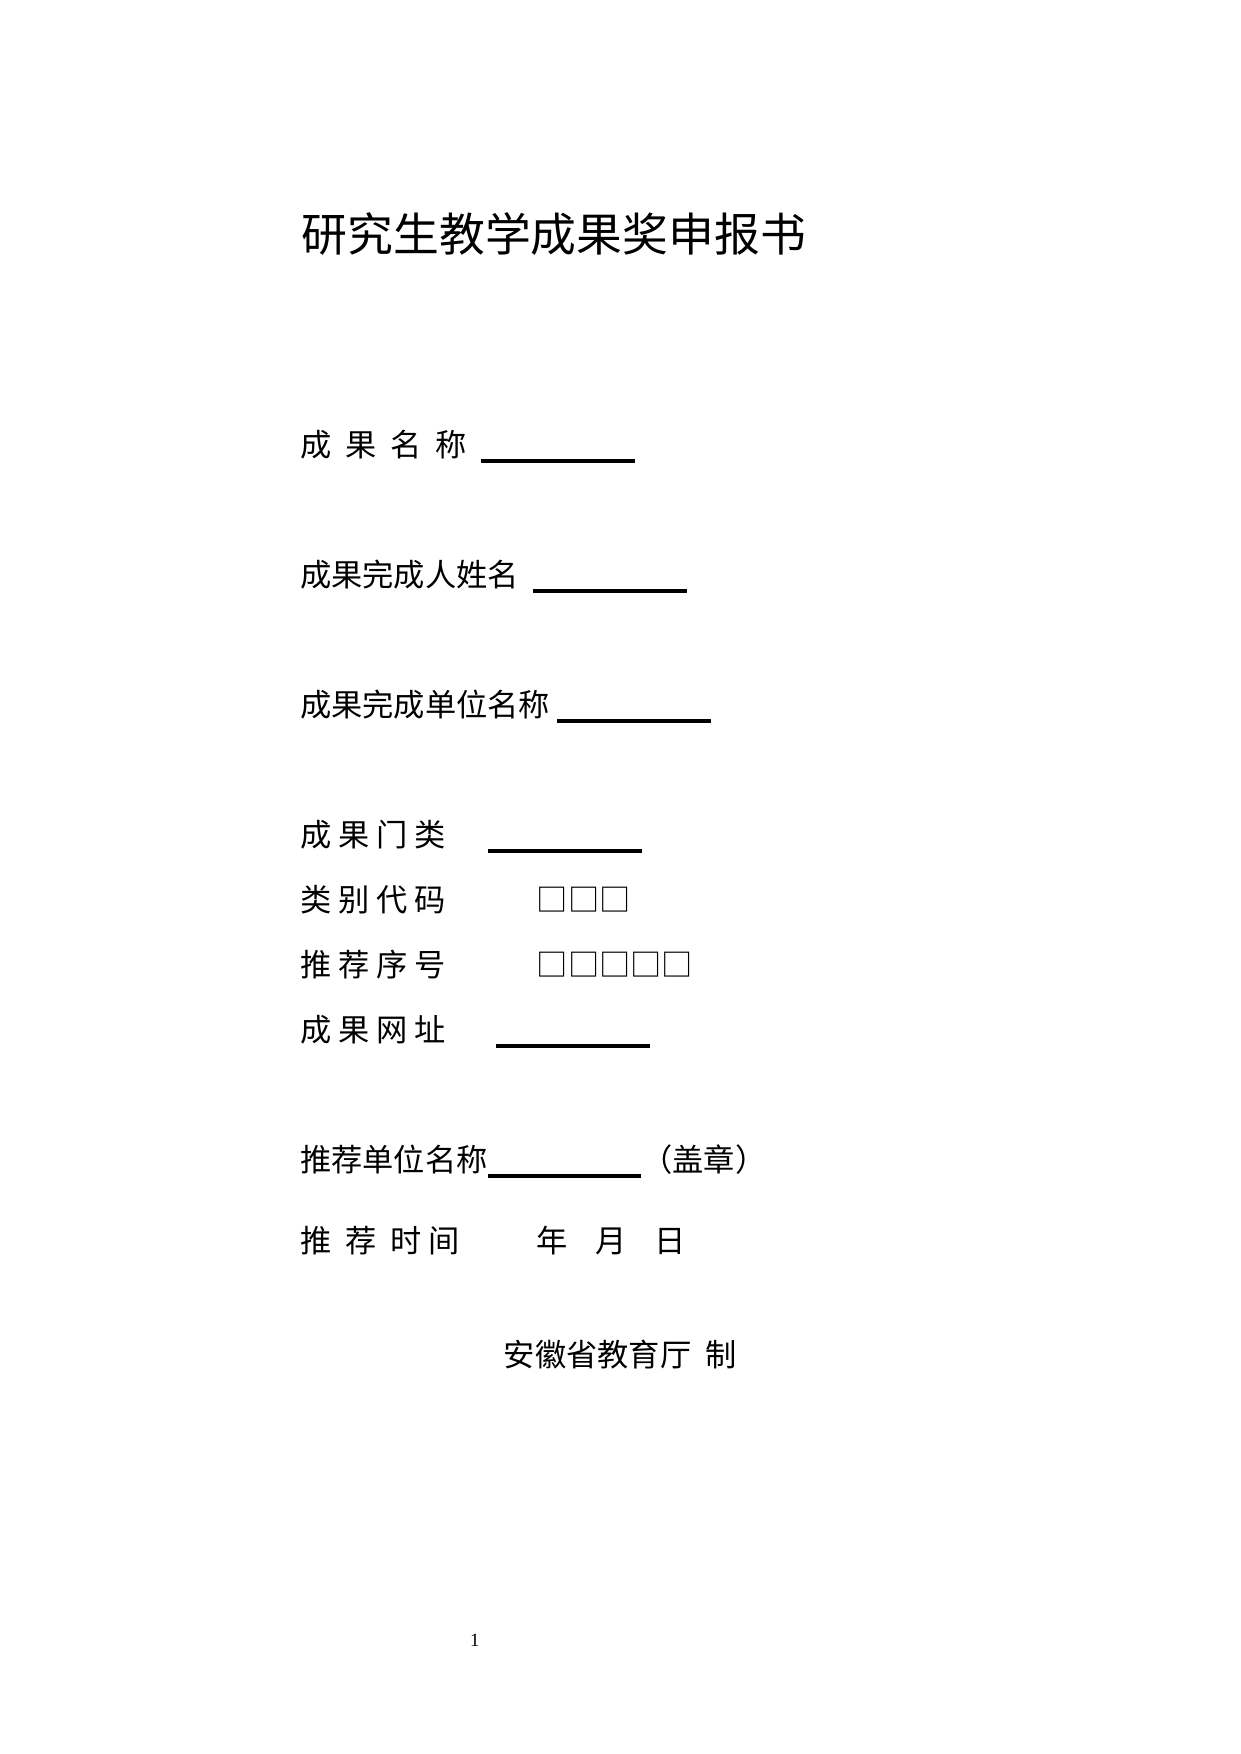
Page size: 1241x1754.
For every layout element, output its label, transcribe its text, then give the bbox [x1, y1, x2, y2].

text 安徽省教育厅 制 [187, 1320, 1053, 1385]
text 成果完成人姓名 [187, 540, 1053, 605]
text 推 荐 序 号 □□□□□ [187, 930, 1053, 995]
text 类 别 代 码 □□□ [187, 865, 1053, 930]
text 成 果 网 址 [187, 995, 1053, 1060]
text 成果完成单位名称 [187, 670, 1053, 735]
text 推 荐 时 间 年 月 日 [187, 1206, 1053, 1271]
text 研究生教学成果奖申报书 [187, 182, 919, 280]
text 成 果 名 称 [187, 410, 1053, 475]
text 成 果 门 类 [187, 800, 1053, 865]
text 推荐单位名称 （盖章） [187, 1125, 1053, 1190]
